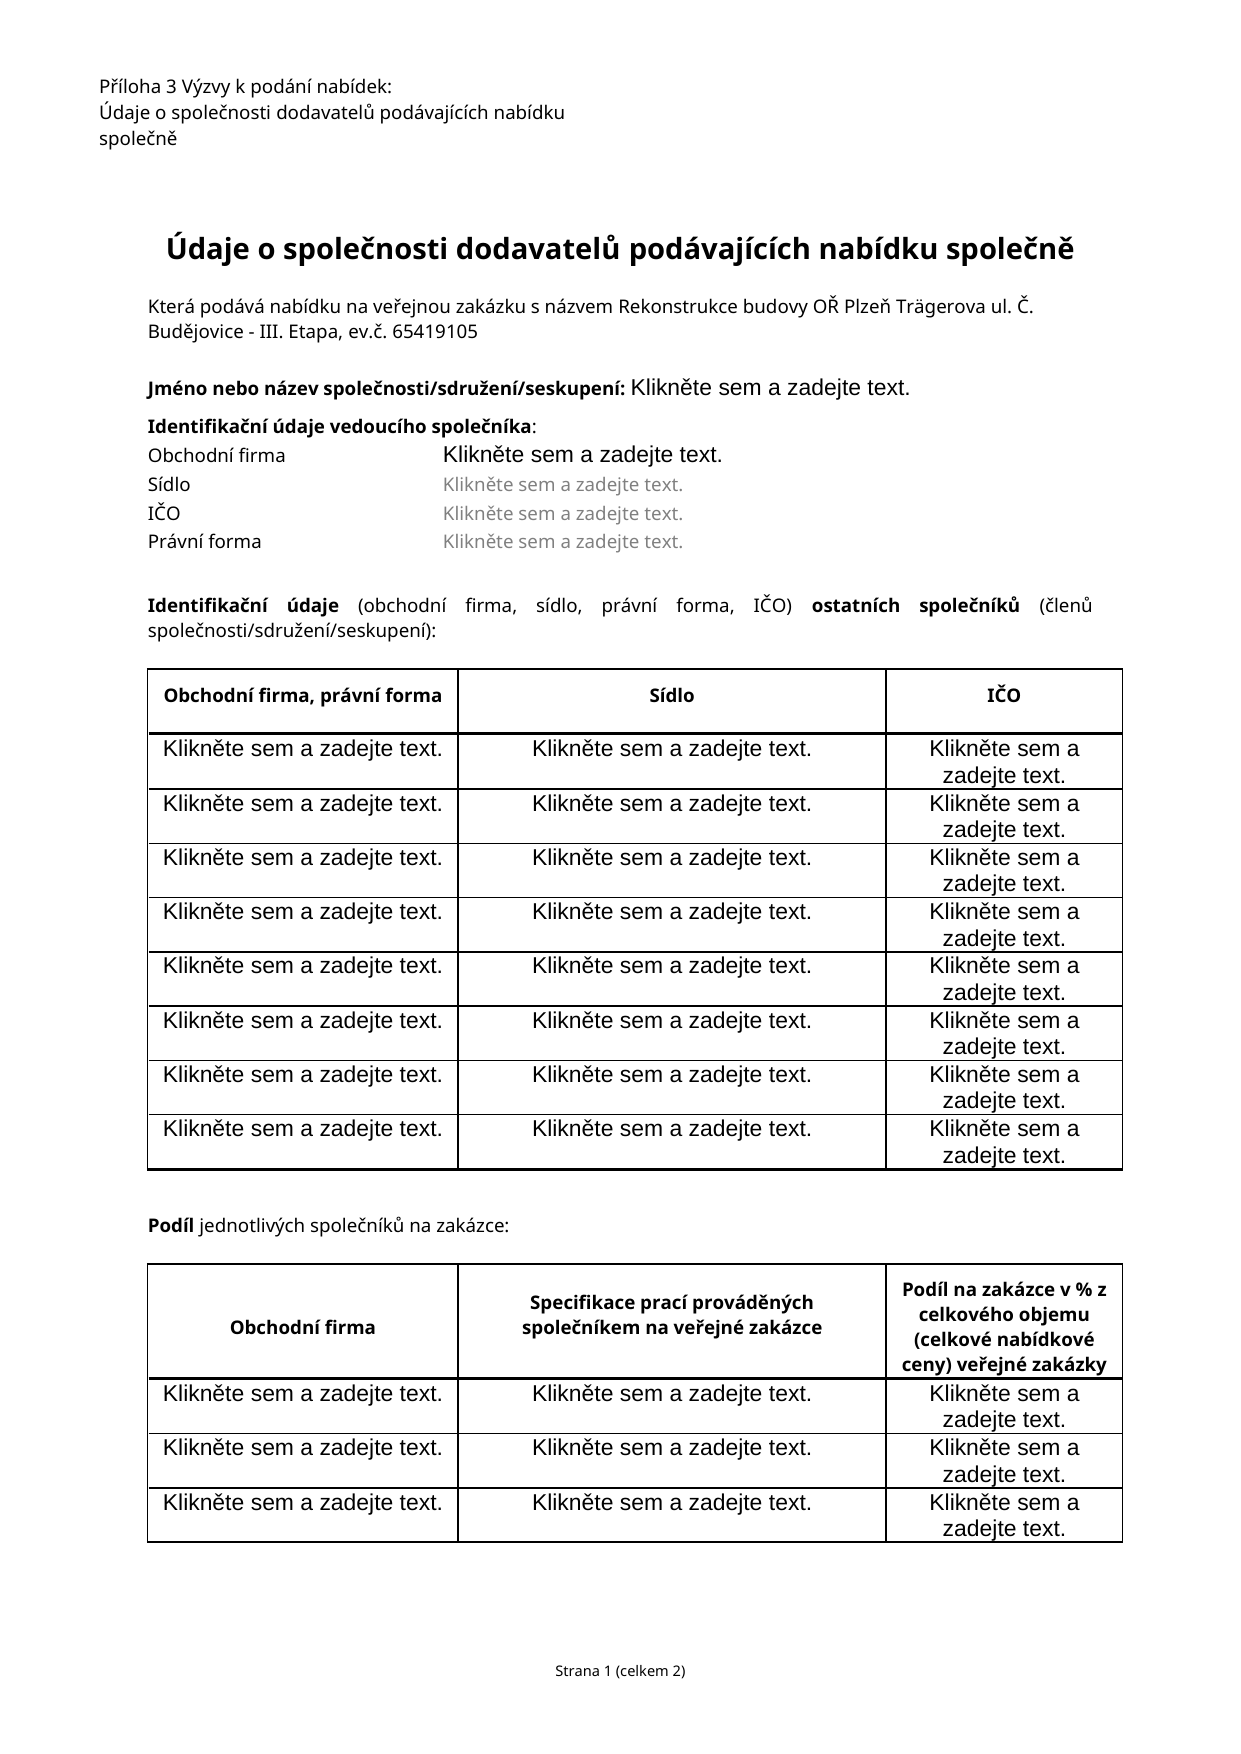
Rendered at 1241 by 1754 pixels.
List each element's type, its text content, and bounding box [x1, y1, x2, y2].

table_header Sídlo [459, 670, 885, 732]
text Identifikační údaje (obchodní firma, sídlo, právní forma, IČO) ostatních společníků (členů společnosti/sdružení/seskupení): [148, 593, 1093, 643]
text Obchodní firma [148, 439, 1093, 468]
text Která podává nabídku na veřejnou zakázku s názvem Rekonstrukce budovy OŘ Plzeň Trägerova ul. Č. Budějovice - III. Etapa, ev.č. 65419105 [148, 293, 1093, 344]
text Sídlo [148, 468, 1093, 497]
text Jméno nebo název společnosti/sdružení/seskupení: [148, 370, 1093, 401]
text Právní forma [148, 526, 1093, 555]
table_header Specifikace prací prováděných společníkem na veřejné zakázce [459, 1265, 885, 1377]
table_header Obchodní firma, právní forma [148, 670, 457, 732]
text Podíl jednotlivých společníků na zakázce: [148, 1213, 1093, 1263]
table_header Podíl na zakázce v % z celkového objemu (celkové nabídkové ceny) veřejné zakázky [887, 1265, 1122, 1377]
title Údaje o společnosti dodavatelů podávajících nabídku společně [148, 228, 1093, 268]
text IČO [148, 497, 1093, 526]
text Identifikační údaje vedoucího společníka: [148, 414, 1093, 439]
table_header Obchodní firma [148, 1265, 457, 1377]
table_header IČO [887, 670, 1122, 732]
